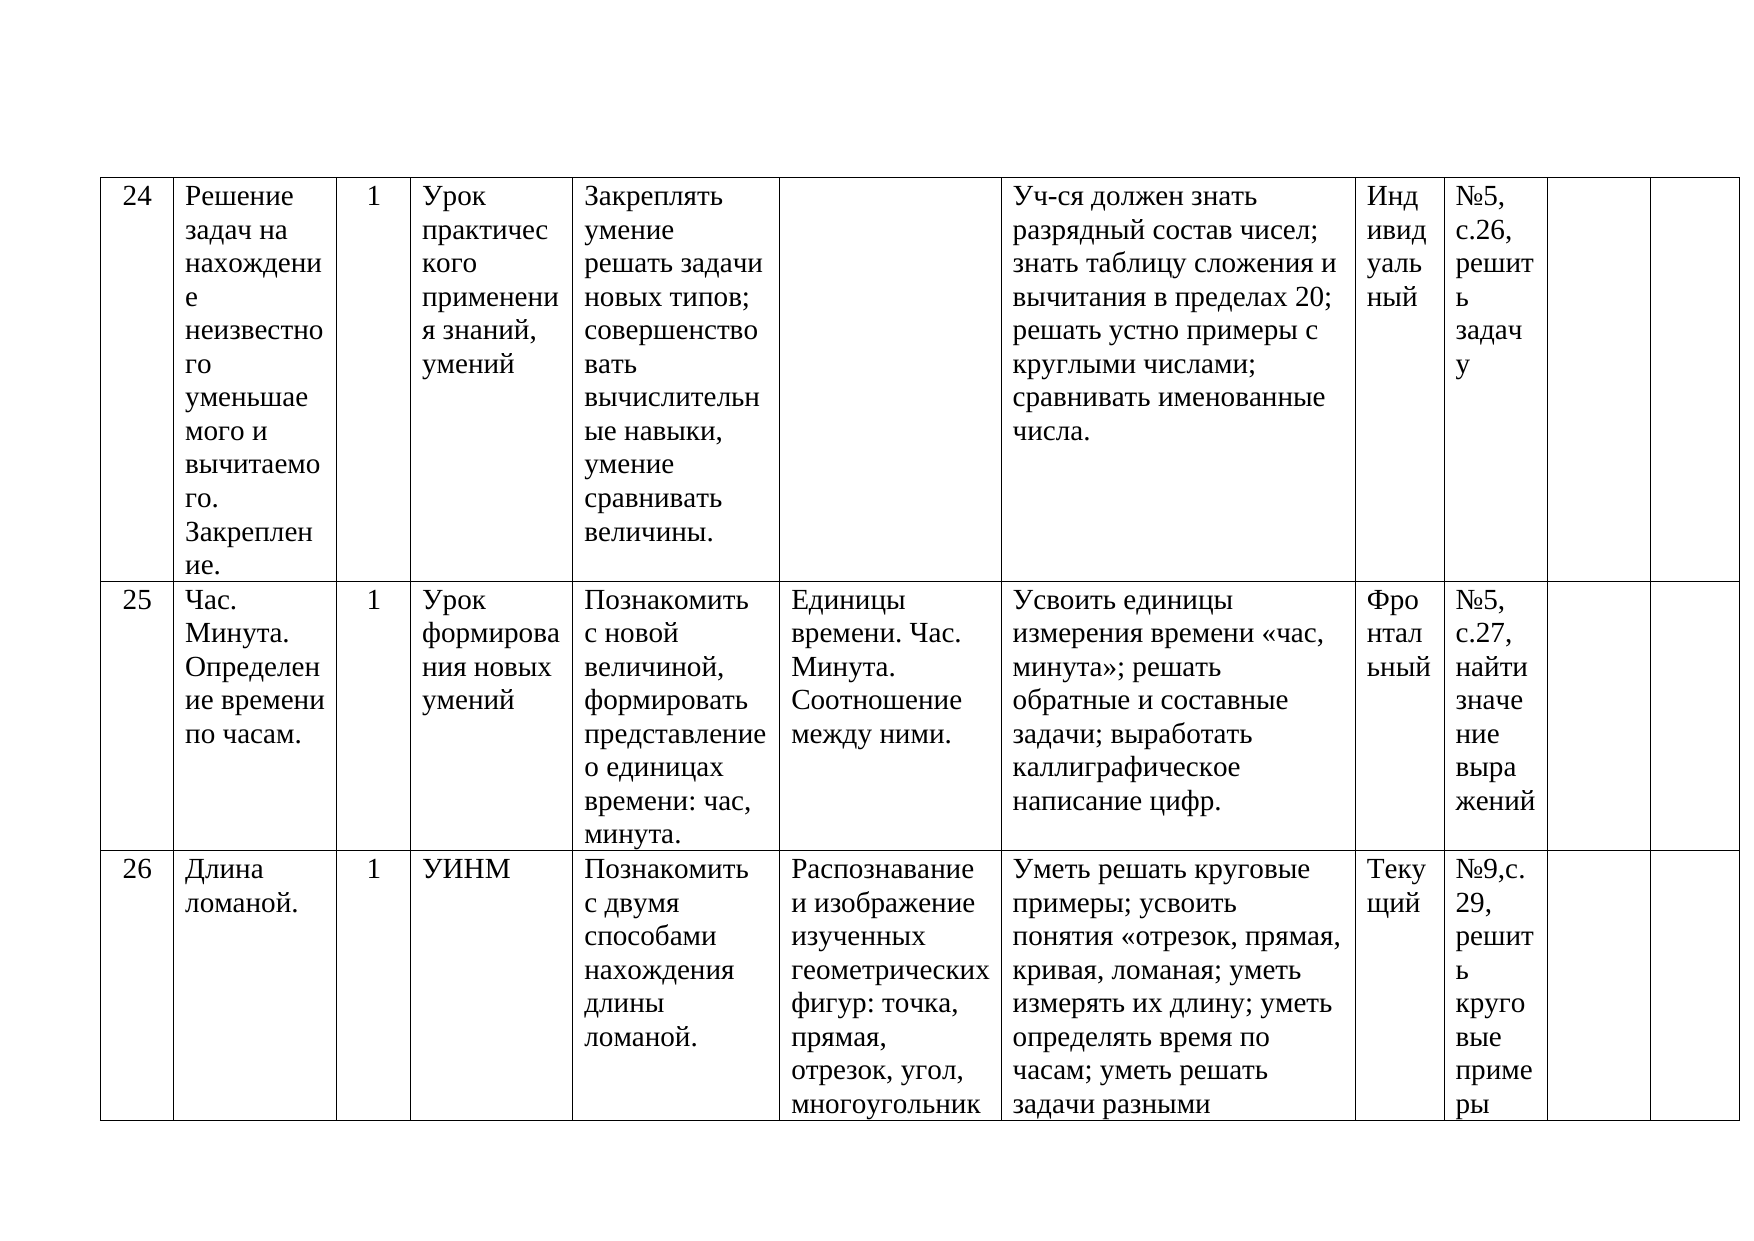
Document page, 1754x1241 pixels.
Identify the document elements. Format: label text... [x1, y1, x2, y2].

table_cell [780, 851, 1001, 1119]
table_cell Текущий [1356, 851, 1444, 1119]
table_cell [1651, 178, 1739, 581]
table_cell Фронтальный [1356, 582, 1444, 850]
table_cell Познакомить с новой величиной, формировать представление о единицах времени: час, минута. [573, 582, 779, 850]
table_cell Усвоить единицы измерения времени «час, минута»; решать обратные и составные задачи; выработать каллиграфическое написание цифр. [1002, 582, 1355, 850]
table_cell 24 [101, 178, 173, 581]
table_cell Решение задач на нахождение неизвестного уменьшаемого и вычитаемого. Закрепление. [174, 178, 336, 581]
table_cell [1651, 851, 1739, 1119]
table_cell Урок формирования новых умений [411, 582, 572, 850]
table_cell Индивидуальный [1356, 178, 1444, 581]
table_cell №5, с.26, решить задачу [1445, 178, 1547, 581]
table_cell Единицы времени. Час. Минута. Соотношение между ними. [780, 582, 1001, 850]
table_cell 1 [337, 851, 410, 1119]
table_cell 26 [101, 851, 173, 1119]
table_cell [573, 851, 779, 1119]
table_cell УИНМ [411, 851, 572, 1119]
table_cell [1548, 582, 1650, 850]
table_cell Уч-ся должен знать разрядный состав чисел; знать таблицу сложения и вычитания в пределах 20; решать устно примеры с круглыми числами; сравнивать именованные числа. [1002, 178, 1355, 581]
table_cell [1445, 851, 1547, 1119]
table_cell 25 [101, 582, 173, 850]
table_cell [1548, 178, 1650, 581]
table_cell [1548, 851, 1650, 1119]
table_cell 1 [337, 178, 410, 581]
table_cell 1 [337, 582, 410, 850]
table_cell Длина ломаной. [174, 851, 336, 1119]
table_cell №5, с.27, найти значение выражений [1445, 582, 1547, 850]
table_cell Закреплять умение решать задачи новых типов; совершенствовать вычислительные навыки, умение сравнивать величины. [573, 178, 779, 581]
table_cell Час. Минута. Определение времени по часам. [174, 582, 336, 850]
table_cell [1651, 582, 1739, 850]
table_cell Урок практического применения знаний, умений [411, 178, 572, 581]
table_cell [1002, 851, 1355, 1119]
